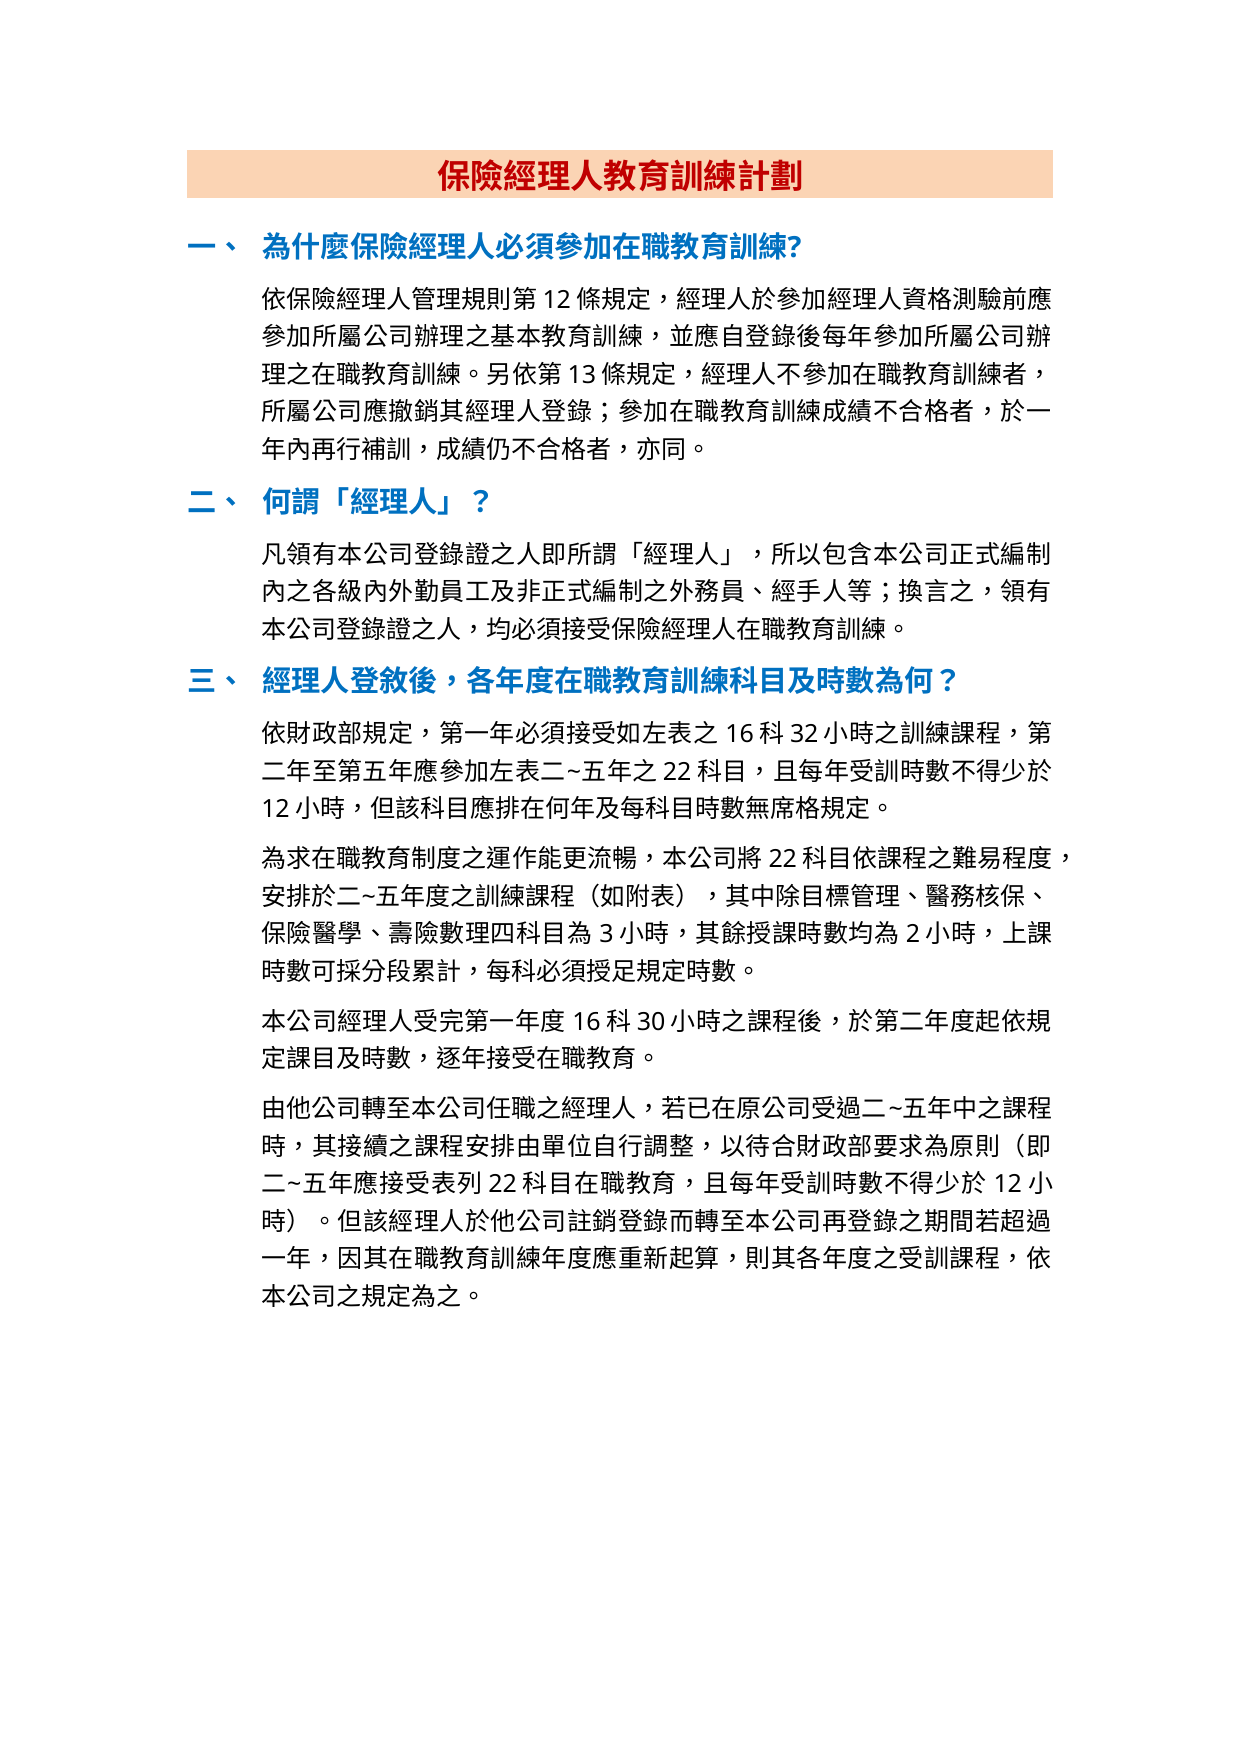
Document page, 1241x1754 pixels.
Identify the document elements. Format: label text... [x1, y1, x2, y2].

text 依保險經理人管理規則第12條規定，經理人於參加經理人資格測驗前應參加所屬公司辦理之基本教育訓練，並應自登錄後每年參加所屬公司辦理之在職教育訓練。另依第13條規定，經理人不參加在職教育訓練者，所屬公司應撤銷其經理人登錄；參加在職教育訓練成績不合格者，於一年內再行補訓，成績仍不合格者，亦同。 [261, 278, 1053, 466]
text 凡領有本公司登錄證之人即所謂「經理人」，所以包含本公司正式編制內之各級內外勤員工及非正式編制之外務員、經手人等；換言之，領有本公司登錄證之人，均必須接受保險經理人在職教育訓練。 [261, 533, 1053, 645]
text 何謂「經理人」？ [187, 478, 1053, 520]
text 為求在職教育制度之運作能更流暢，本公司將22科目依課程之難易程度，安排於二~五年度之訓練課程（如附表），其中除目標管理、醫務核保、保險醫學、壽險數理四科目為3小時，其餘授課時數均為2小時，上課時數可採分段累計，每科必須授足規定時數。 [261, 838, 1053, 988]
text 經理人登敘後，各年度在職教育訓練科目及時數為何？ [187, 658, 1053, 700]
text 依財政部規定，第一年必須接受如左表之16科32小時之訓練課程，第二年至第五年應參加左表二~五年之22科目，且每年受訓時數不得少於12小時，但該科目應排在何年及每科目時數無席格規定。 [261, 713, 1053, 825]
text 為什麼保險經理人必須參加在職教育訓練? [187, 223, 1053, 266]
text 本公司經理人受完第一年度16科30小時之課程後，於第二年度起依規定課目及時數，逐年接受在職教育。 [261, 1000, 1053, 1075]
text 由他公司轉至本公司任職之經理人，若已在原公司受過二~五年中之課程時，其接續之課程安排由單位自行調整，以待合財政部要求為原則（即二~五年應接受表列22科目在職教育，且每年受訓時數不得少於12小時）。但該經理人於他公司註銷登錄而轉至本公司再登錄之期間若超過一年，因其在職教育訓練年度應重新起算，則其各年度之受訓課程，依本公司之規定為之。 [261, 1088, 1053, 1313]
text 保險經理人教育訓練計劃 [187, 150, 1053, 198]
